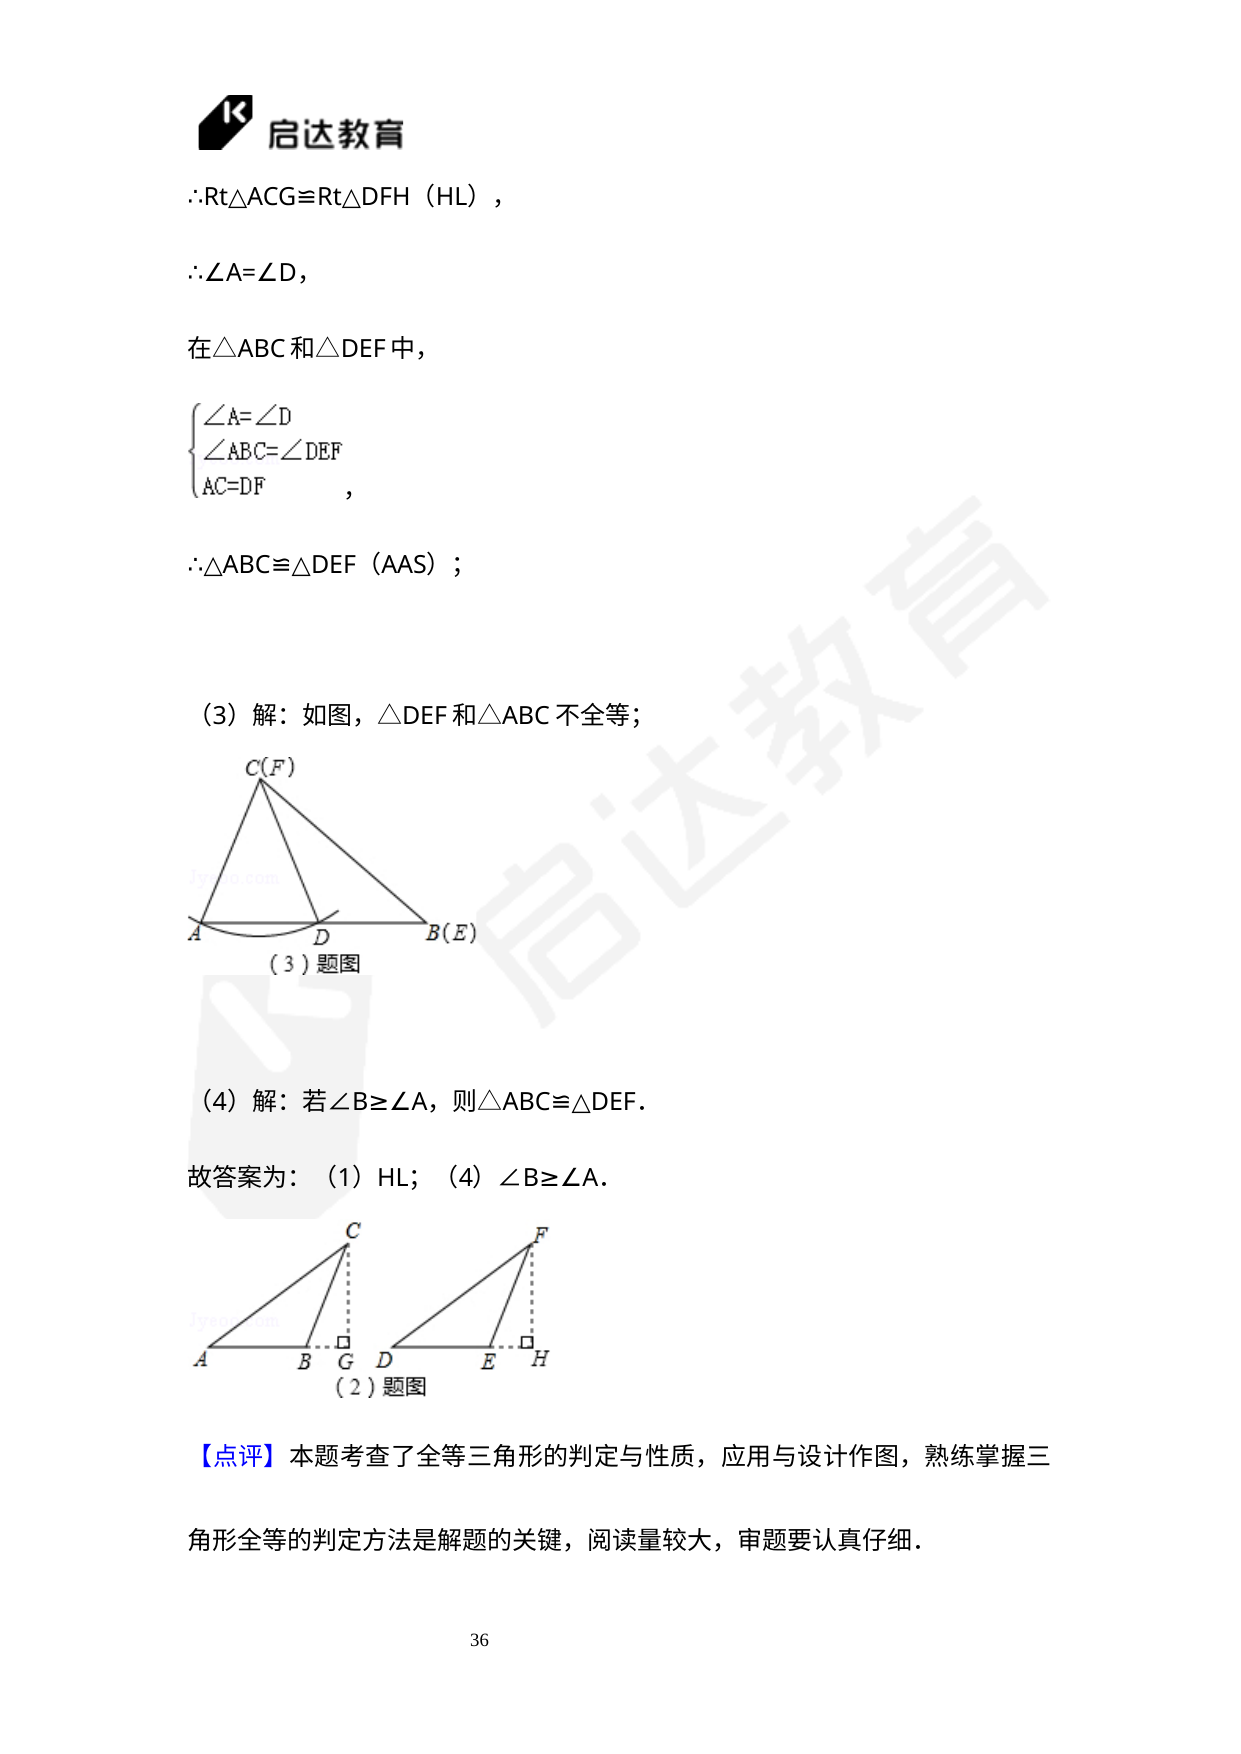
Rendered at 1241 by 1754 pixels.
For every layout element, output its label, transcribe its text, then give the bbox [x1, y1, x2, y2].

picture [187, 403, 344, 498]
text ∴Rt△ACG≌Rt△DFH（HL）， [187, 162, 1053, 227]
text 【点评】本题考查了全等三角形的判定与性质，应用与设计作图，熟练掌握三角形全等的判定方法是解题的关键，阅读量较大，审题要认真仔细． [187, 1422, 1053, 1571]
text ∴∠A=∠D， [187, 238, 1053, 303]
text （4）解：若∠B≥∠A，则△ABC≌△DEF． [187, 1067, 1053, 1132]
picture [187, 1219, 550, 1398]
picture [187, 757, 477, 975]
text ， [187, 389, 1053, 519]
picture [198, 95, 404, 150]
text 故答案为：（1）HL；（4）∠B≥∠A． [187, 1143, 1053, 1208]
text （3）解：如图，△DEF和△ABC不全等； [187, 681, 1053, 746]
text ∴△ABC≌△DEF（AAS）； [187, 530, 1053, 595]
text 在△ABC和△DEF中， [187, 314, 1053, 379]
